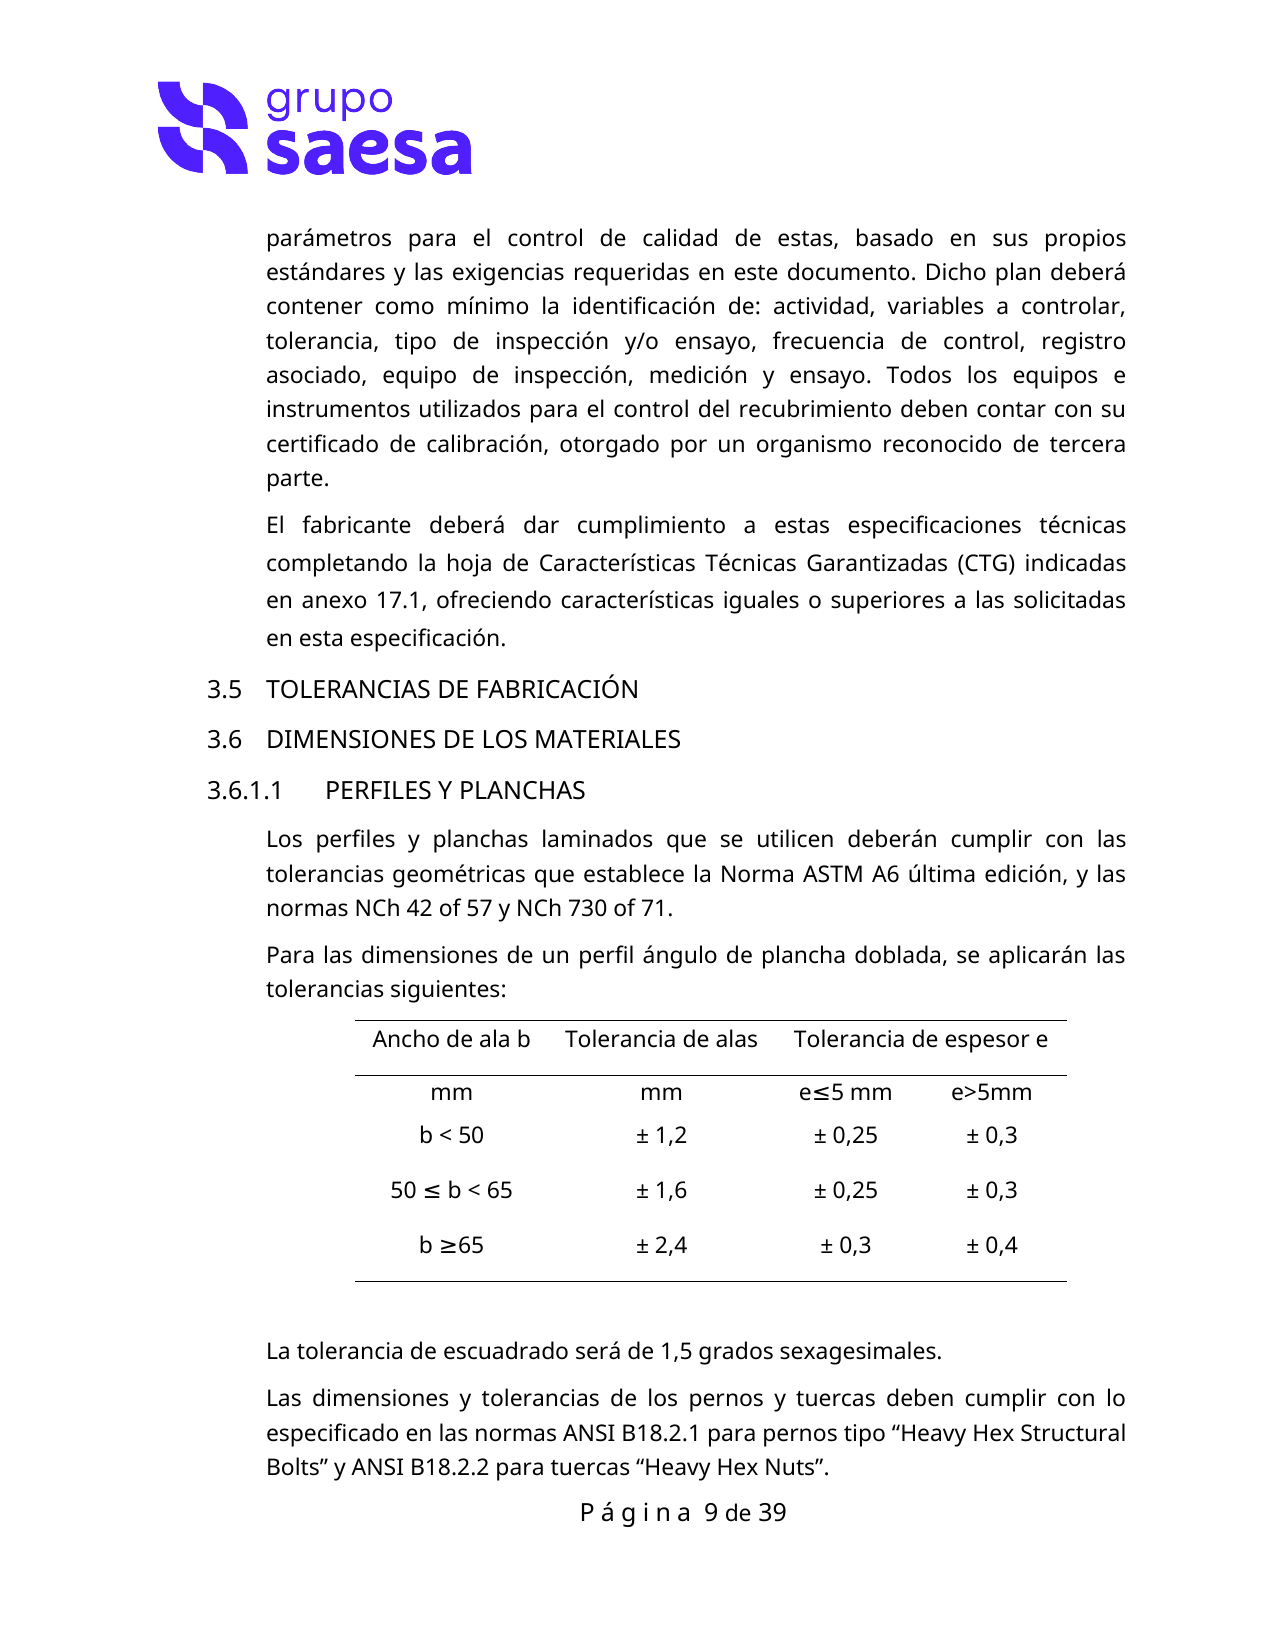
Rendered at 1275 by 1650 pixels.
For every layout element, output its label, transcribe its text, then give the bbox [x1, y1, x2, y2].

subtitle TOLERANCIAS DE FABRICACIÓN [207, 671, 1127, 706]
table_cell mm [355, 1076, 548, 1117]
table_header Tolerancia de espesor e [775, 1021, 1067, 1075]
table_cell ± 0,3 [916, 1171, 1067, 1226]
table_cell ± 1,2 [548, 1117, 775, 1171]
text Para las dimensiones de un perfil ángulo de plancha doblada, se aplicarán las tolerancias siguientes: [266, 939, 1127, 1004]
text Los perfiles y planchas laminados que se utilicen deberán cumplir con las tolerancias geométricas que establece la Norma ASTM A6 última edición, y las normas NCh 42 of 57 y NCh 730 of 71. [266, 823, 1127, 923]
table_cell e≤5 mm [775, 1076, 916, 1117]
table_cell e>5mm [916, 1076, 1067, 1117]
picture [147, 73, 481, 178]
text El fabricante deberá dar cumplimiento a estas especificaciones técnicas completando la hoja de Características Técnicas Garantizadas (CTG) indicadas en anexo 17.1, ofreciendo características iguales o superiores a las solicitadas en esta especificación. [266, 509, 1127, 653]
table_cell ± 0,25 [775, 1171, 916, 1226]
table_cell ± 0,3 [775, 1226, 916, 1281]
table_cell mm [548, 1076, 775, 1117]
text Las dimensiones y tolerancias de los pernos y tuercas deben cumplir con lo especificado en las normas ANSI B18.2.1 para pernos tipo “Heavy Hex Structural Bolts” y ANSI B18.2.2 para tuercas “Heavy Hex Nuts”. [266, 1382, 1127, 1482]
table_cell ± 0,3 [916, 1117, 1067, 1171]
table_cell ± 0,25 [775, 1117, 916, 1171]
table_cell 50 ≤ b < 65 [355, 1171, 548, 1226]
table_cell ± 1,6 [548, 1171, 775, 1226]
subtitle DIMENSIONES DE LOS MATERIALES [207, 722, 1127, 756]
table_cell ± 0,4 [916, 1226, 1067, 1281]
table_header Tolerancia de alas [548, 1021, 775, 1075]
text La tolerancia de escuadrado será de 1,5 grados sexagesimales. [266, 1335, 1127, 1366]
table_cell b < 50 [355, 1117, 548, 1171]
subtitle PERFILES Y PLANCHAS [207, 773, 1127, 807]
table_cell b ≥65 [355, 1226, 548, 1281]
table_header Ancho de ala b [355, 1021, 548, 1075]
table_cell ± 2,4 [548, 1226, 775, 1281]
